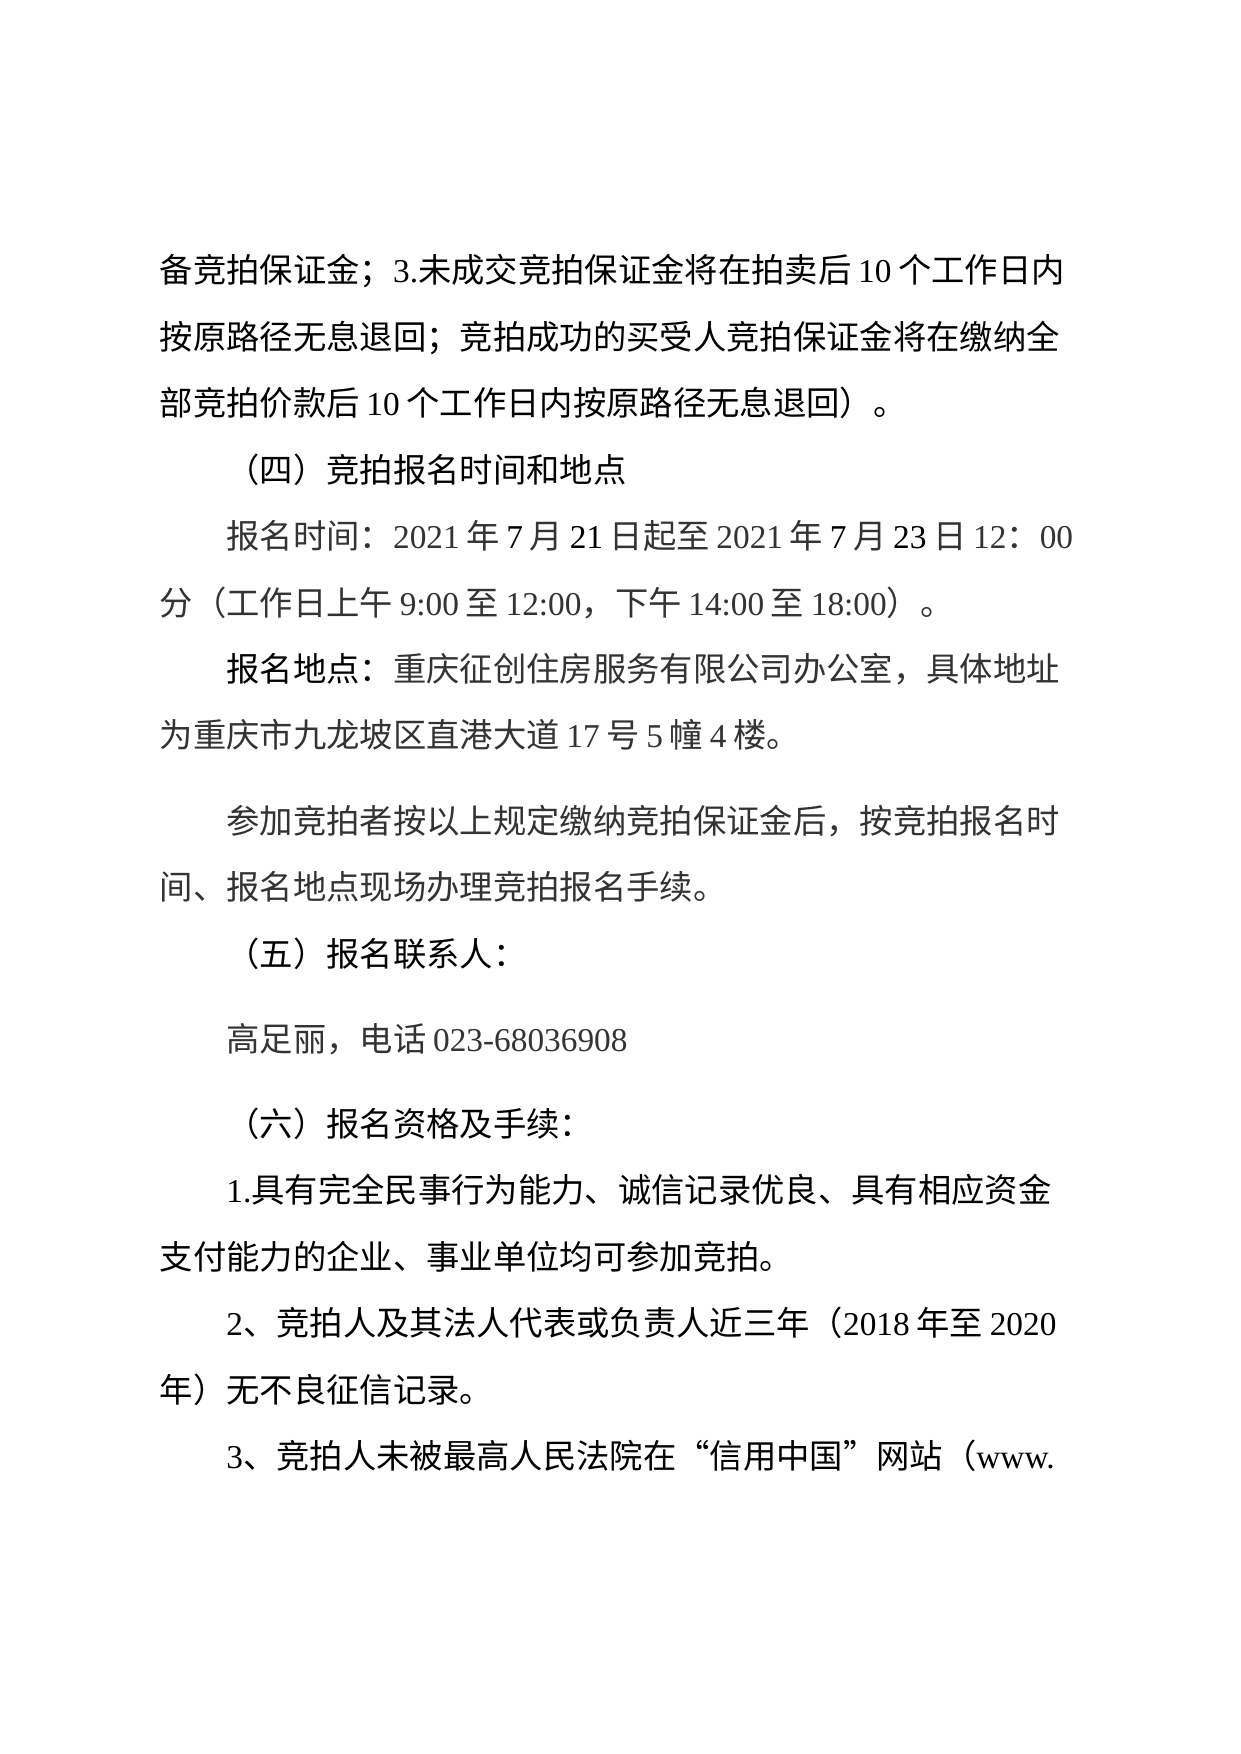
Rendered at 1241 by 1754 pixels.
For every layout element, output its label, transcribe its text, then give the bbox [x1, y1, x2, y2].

text 报名地点：重庆征创住房服务有限公司办公室，具体地址为重庆市九龙坡区直港大道17号5幢4楼。 [159, 634, 1081, 767]
list 报名时间：2021年7月21日起至2021年7月23日12：00分（工作日上午9:00至12:00，下午14:00至18:00）。 [159, 501, 1081, 634]
text （五）报名联系人： [159, 918, 1081, 985]
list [159, 1421, 1081, 1487]
list 参加竞拍者按以上规定缴纳竞拍保证金后，按竞拍报名时间、报名地点现场办理竞拍报名手续。 [159, 785, 1081, 918]
list （六）报名资格及手续： [159, 1089, 1081, 1155]
list 2、竞拍人及其法人代表或负责人近三年（2018年至2020年）无不良征信记录。 [159, 1288, 1081, 1421]
text 高足丽，电话023-68036908 [159, 1003, 1081, 1070]
list 1.具有完全民事行为能力、诚信记录优良、具有相应资金支付能力的企业、事业单位均可参加竞拍。 [159, 1155, 1081, 1288]
list （四）竞拍报名时间和地点 [159, 434, 1081, 501]
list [159, 235, 1081, 434]
